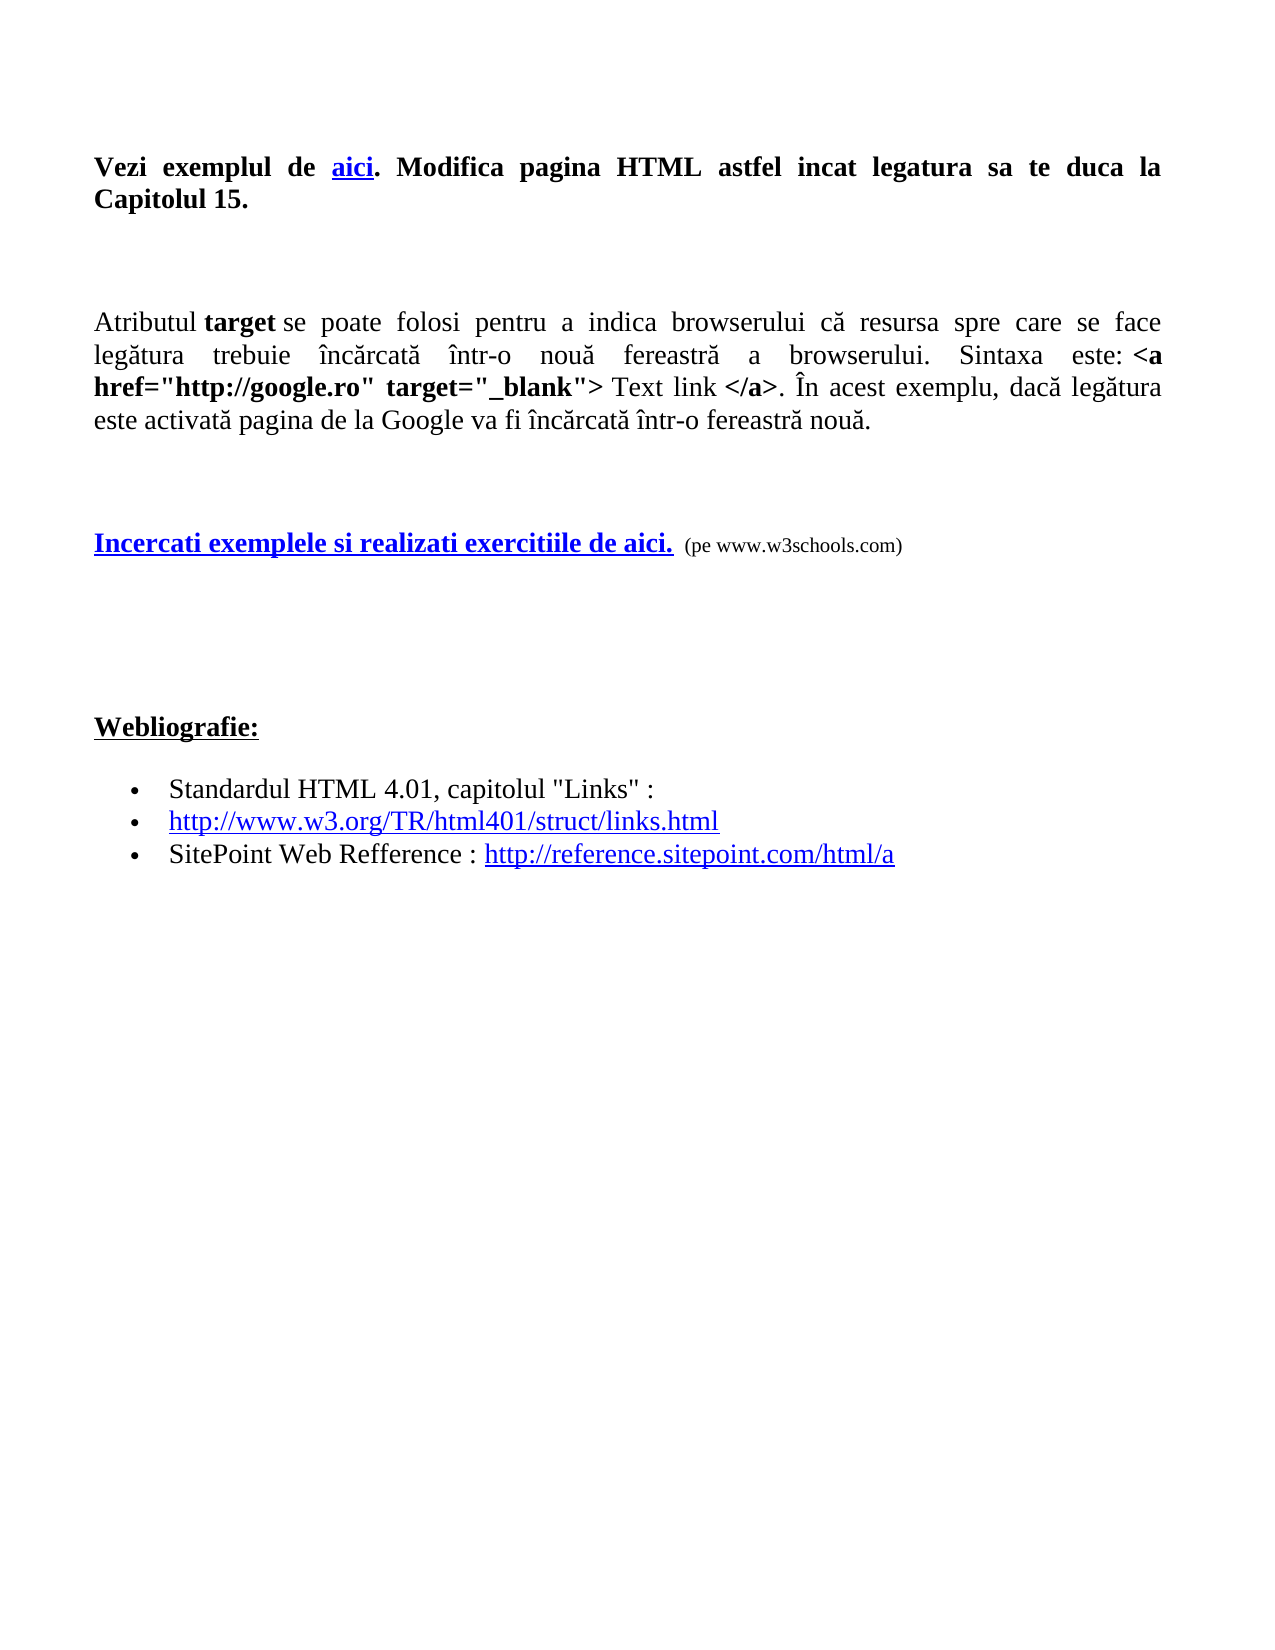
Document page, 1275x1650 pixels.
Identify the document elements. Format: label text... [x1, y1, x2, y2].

text Atributul target se poate folosi pentru a indica browserului că resursa spre care se face legătura trebuie încărcată într-o nouă fereastră a browserului. Sintaxa este: <a href="http://google.ro" target="_blank"> Text link </a>. În acest exemplu, dacă legătura este activată pagina de la Google va fi încărcată într-o fereastră nouă. [94, 306, 1162, 435]
list SitePoint Web Refference : http://reference.sitepoint.com/html/a [131, 837, 1162, 869]
list Standardul HTML 4.01, capitolul "Links" : [131, 772, 1162, 804]
list http://www.w3.org/TR/html401/struct/links.html [131, 804, 1162, 837]
text Vezi exemplul de aici. Modifica pagina HTML astfel incat legatura sa te duca la Capitolul 15. [94, 150, 1162, 215]
text Webliografie: [94, 711, 1162, 743]
text Incercati exemplele si realizati exercitiile de aici. (pe www.w3schools.com) [94, 526, 1162, 558]
